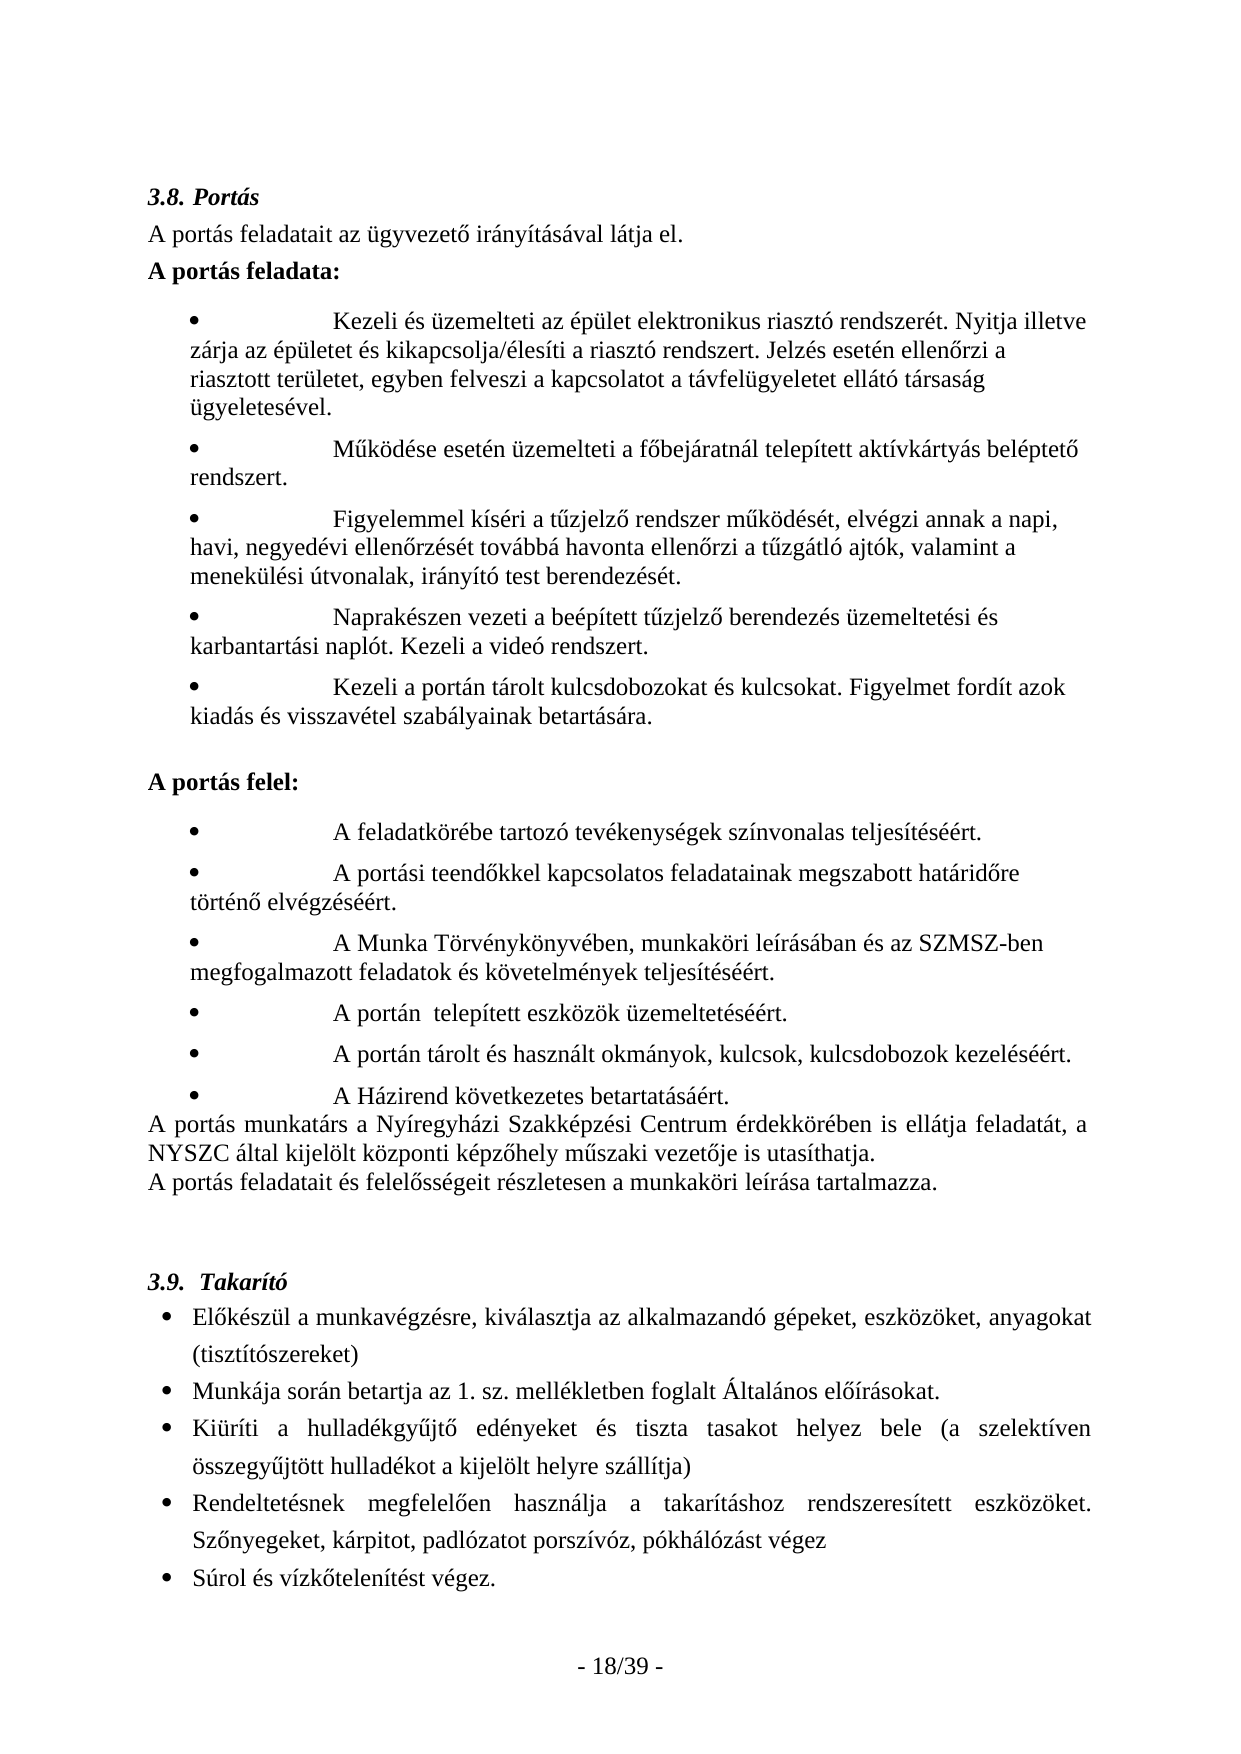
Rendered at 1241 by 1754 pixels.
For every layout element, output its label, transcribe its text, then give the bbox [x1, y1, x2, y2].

list Súrol és vízkőtelenítést végez. [162, 1563, 1092, 1591]
text A portás feladatait és felelősségeit részletesen a munkaköri leírása tartalmazza. [148, 1167, 1092, 1196]
list A portán telepített eszközök üzemeltetéséért. [190, 998, 1092, 1027]
list Működése esetén üzemelteti a főbejáratnál telepített aktívkártyás beléptető rendszert. [190, 434, 1092, 491]
text A portás feladata: [148, 256, 1092, 285]
list Rendeltetésnek megfelelően használja a takarításhoz rendszeresített eszközöket. Szőnyegeket, kárpitot, padlózatot porszívóz, pókhálózást végez [162, 1488, 1092, 1554]
list A portási teendőkkel kapcsolatos feladatainak megszabott határidőre történő elvégzéséért. [190, 858, 1092, 916]
text A portás feladatait az ügyvezető irányításával látja el. [148, 219, 1092, 248]
list A Házirend következetes betartatásáért. [190, 1081, 1092, 1109]
list Munkája során betartja az 1. sz. mellékletben foglalt Általános előírásokat. [162, 1376, 1092, 1405]
list Kezeli a portán tárolt kulcsdobozokat és kulcsokat. Figyelmet fordít azok kiadás és visszavétel szabályainak betartására. [190, 672, 1092, 730]
list A Munka Törvénykönyvében, munkaköri leírásában és az SZMSZ-ben megfogalmazott feladatok és követelmények teljesítéséért. [190, 928, 1092, 986]
list Naprakészen vezeti a beépített tűzjelző berendezés üzemeltetési és karbantartási naplót. Kezeli a videó rendszert. [190, 602, 1092, 660]
list Előkészül a munkavégzésre, kiválasztja az alkalmazandó gépeket, eszközöket, anyagokat (tisztítószereket) [162, 1302, 1092, 1368]
subtitle Takarító [148, 1267, 1092, 1295]
list Kezeli és üzemelteti az épület elektronikus riasztó rendszerét. Nyitja illetve zárja az épületet és kikapcsolja/élesíti a riasztó rendszert. Jelzés esetén ellenőrzi a riasztott területet, egyben felveszi a kapcsolatot a távfelügyeletet ellátó társaság ügyeletesével. [190, 306, 1092, 421]
list A feladatkörébe tartozó tevékenységek színvonalas teljesítéséért. [190, 817, 1092, 846]
subtitle Portás [148, 182, 1092, 211]
text A portás munkatárs a Nyíregyházi Szakképzési Centrum érdekkörében is ellátja feladatát, a NYSZC által kijelölt központi képzőhely műszaki vezetője is utasíthatja. [148, 1109, 1088, 1167]
list A portán tárolt és használt okmányok, kulcsok, kulcsdobozok kezeléséért. [190, 1039, 1092, 1068]
list Figyelemmel kíséri a tűzjelző rendszer működését, elvégzi annak a napi, havi, negyedévi ellenőrzését továbbá havonta ellenőrzi a tűzgátló ajtók, valamint a menekülési útvonalak, irányító test berendezését. [190, 504, 1092, 590]
list Kiüríti a hulladékgyűjtő edényeket és tiszta tasakot helyez bele (a szelektíven összegyűjtött hulladékot a kijelölt helyre szállítja) [162, 1413, 1092, 1479]
text A portás felel: [148, 767, 1092, 796]
